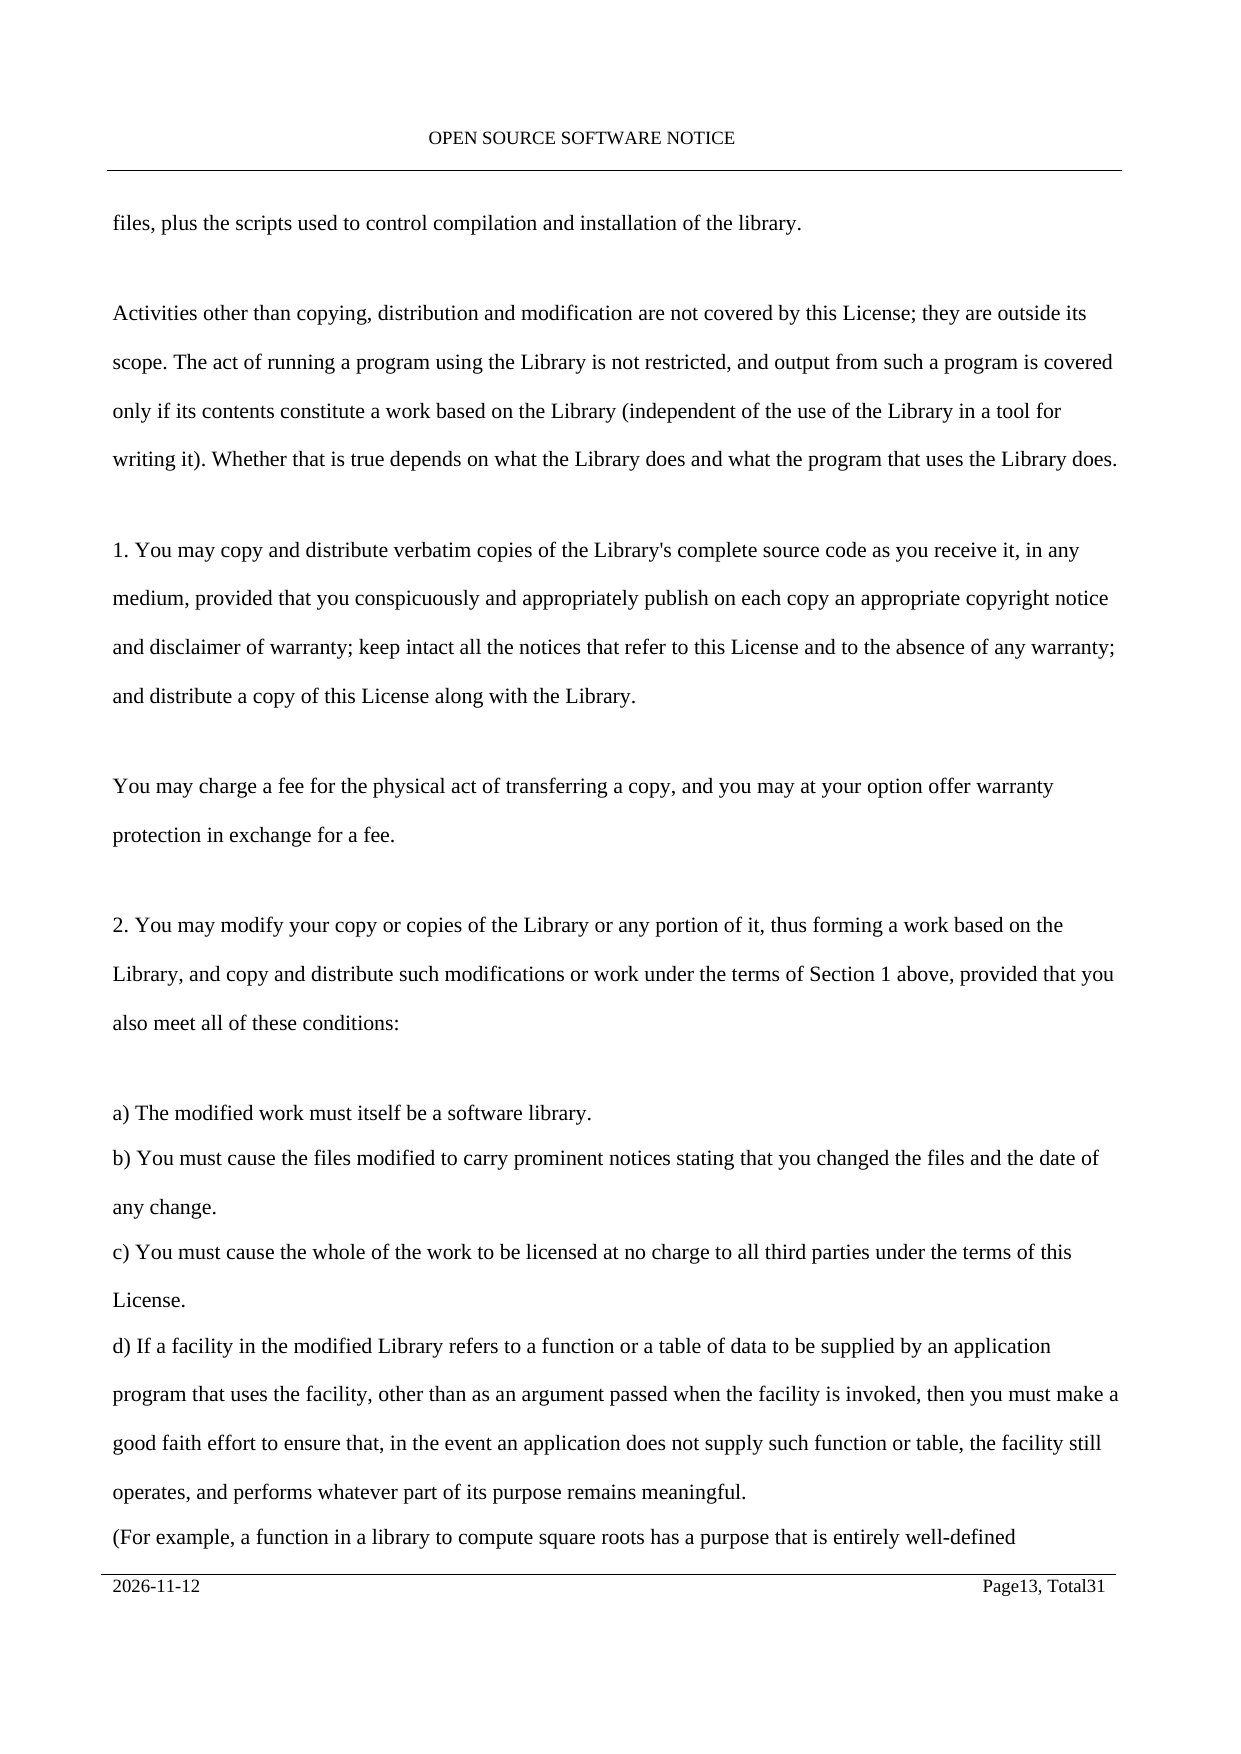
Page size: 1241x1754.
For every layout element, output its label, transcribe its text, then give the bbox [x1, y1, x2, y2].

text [112, 206, 1128, 239]
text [112, 1520, 1128, 1553]
text a) The modified work must itself be a software library. [112, 1096, 1128, 1129]
text b) You must cause the files modified to carry prominent notices stating that you changed the files and the date of any change. [112, 1141, 1128, 1222]
text d) If a facility in the modified Library refers to a function or a table of data to be supplied by an application program that uses the facility, other than as an argument passed when the facility is invoked, then you must make a good faith effort to ensure that, in the event an application does not supply such function or table, the facility still operates, and performs whatever part of its purpose remains meaningful. [112, 1329, 1128, 1508]
text 1. You may copy and distribute verbatim copies of the Library's complete source code as you receive it, in any medium, provided that you conspicuously and appropriately publish on each copy an appropriate copyright notice and disclaimer of warranty; keep intact all the notices that refer to this License and to the absence of any warranty; and distribute a copy of this License along with the Library. [112, 533, 1128, 712]
text You may charge a fee for the physical act of transferring a copy, and you may at your option offer warranty protection in exchange for a fee. [112, 769, 1128, 851]
text c) You must cause the whole of the work to be licensed at no charge to all third parties under the terms of this License. [112, 1235, 1128, 1316]
text 2. You may modify your copy or copies of the Library or any portion of it, thus forming a work based on the Library, and copy and distribute such modifications or work under the terms of Section 1 above, provided that you also meet all of these conditions: [112, 908, 1128, 1038]
text Activities other than copying, distribution and modification are not covered by this License; they are outside its scope. The act of running a program using the Library is not restricted, and output from such a program is covered only if its contents constitute a work based on the Library (independent of the use of the Library in a tool for writing it). Whether that is true depends on what the Library does and what the program that uses the Library does. [112, 297, 1128, 475]
